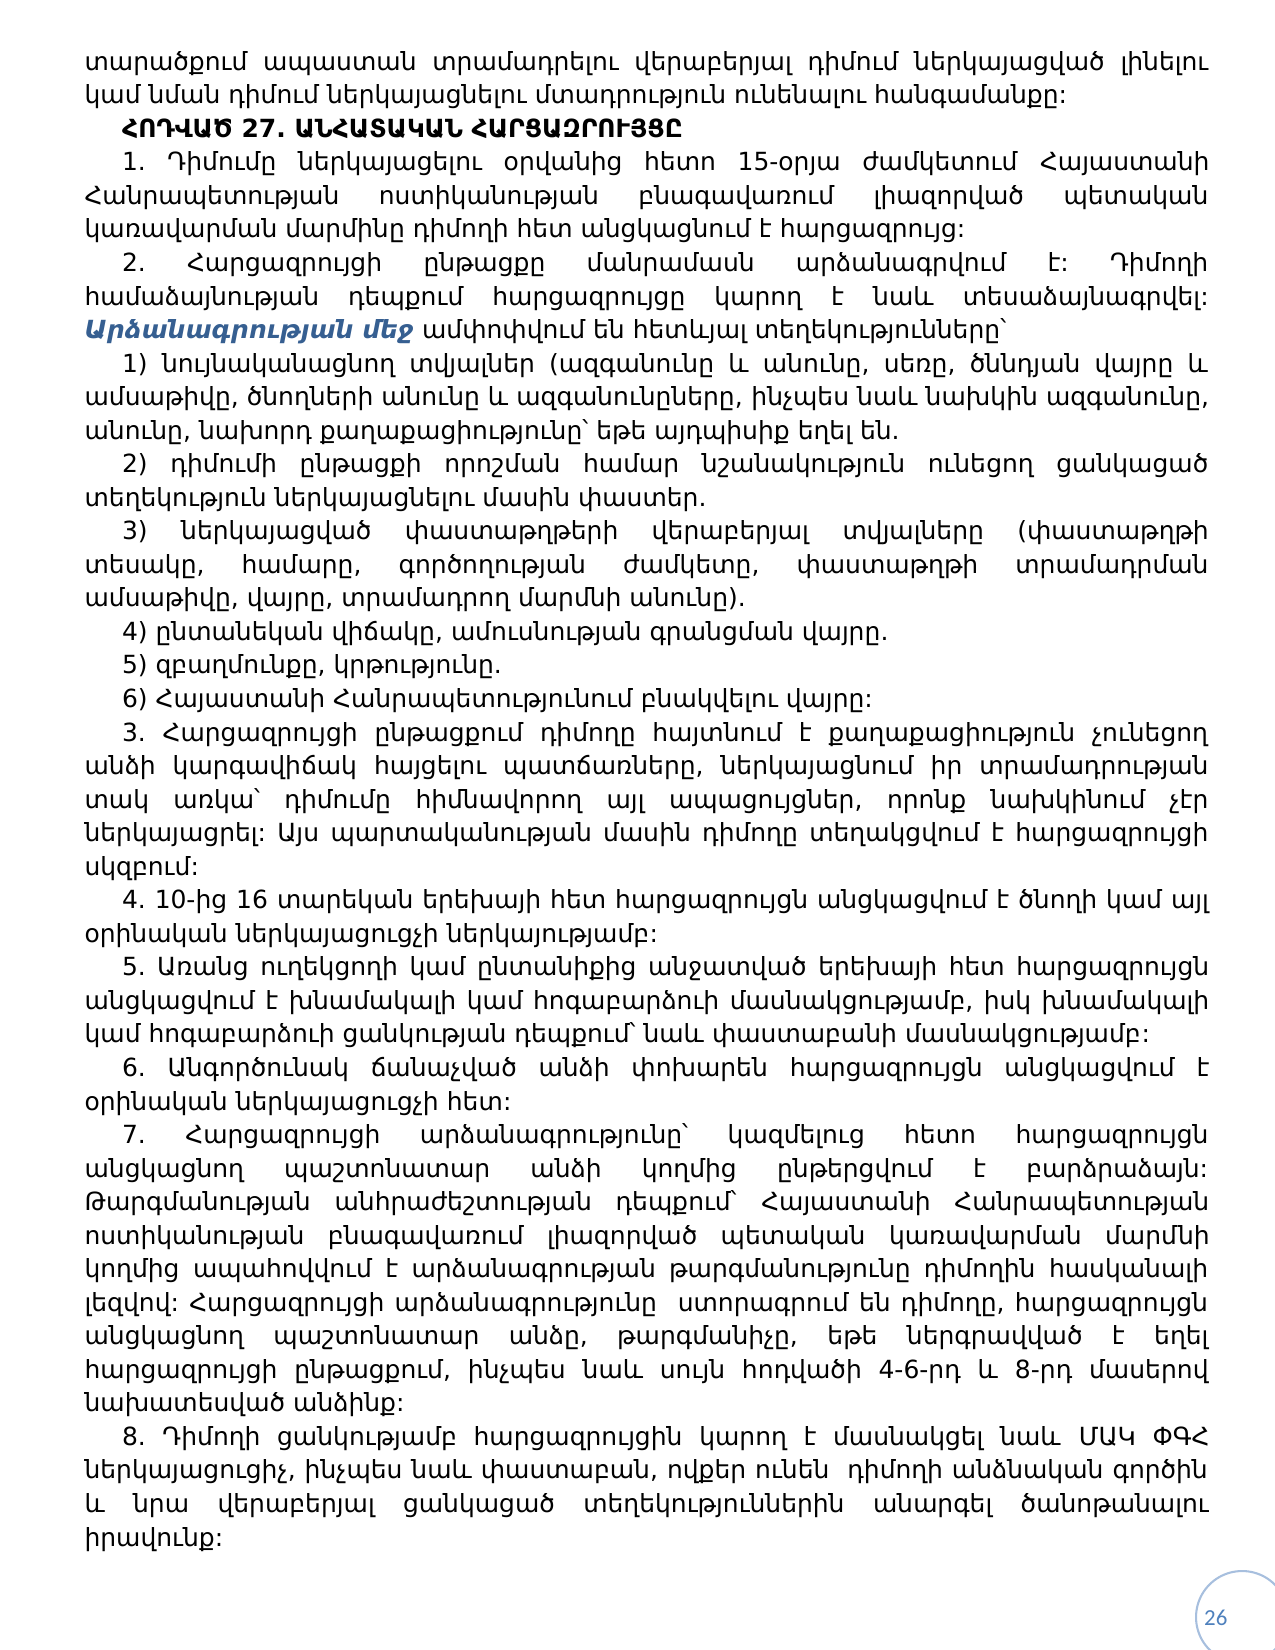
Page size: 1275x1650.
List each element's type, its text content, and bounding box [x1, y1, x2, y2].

text 7. Հարցազրույցի արձանագրությունը՝ կազմելուց հետո հարցազրույցն անցկացնող պաշտոնատար անձի կողմից ընթերցվում է բարձրաձայն: Թարգմանության անհրաժեշտության դեպքում՝ Հայաստանի Հանրապետության ոստիկանության բնագավառում լիազորված պետական կառավարման մարմնի կողմից ապահովվում է արձանագրության թարգմանությունը դիմողին հասկանալի լեզվով: Հարցազրույցի արձանագրությունը ստորագրում են դիմողը, հարցազրույցն անցկացնող պաշտոնատար անձը, թարգմանիչը, եթե ներգրավված է եղել հարցազրույցի ընթացքում, ինչպես նաև սույն հոդվածի 4-6-րդ և 8-րդ մասերով նախատեսված անձինք: [84, 1120, 1209, 1418]
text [84, 47, 1209, 109]
text 4. 10-ից 16 տարեկան երեխայի հետ հարցազրույցն անցկացվում է ծնողի կամ այլ օրինական ներկայացուցչի ներկայությամբ: [84, 885, 1209, 948]
text 1) նույնականացնող տվյալներ (ազգանունը և անունը, սեռը, ծննդյան վայրը և ամսաթիվը, ծնողների անունը և ազգանունըները, ինչպես նաև նախկին ազգանունը, անունը, նախորդ քաղաքացիությունը՝ եթե այդպիսիք եղել են. [84, 349, 1209, 445]
text 5) զբաղմունքը, կրթությունը. [84, 651, 1209, 680]
text 3. Հարցազրույցի ընթացքում դիմողը հայտնում է քաղաքացիություն չունեցող անձի կարգավիճակ հայցելու պատճառները, ներկայացնում իր տրամադրության տակ առկա՝ դիմումը հիմնավորող այլ ապացույցներ, որոնք նախկինում չէր ներկայացրել: Այս պարտականության մասին դիմողը տեղակցվում է հարցազրույցի սկզբում: [84, 718, 1209, 881]
text 3) ներկայացված փաստաթղթերի վերաբերյալ տվյալները (փաստաթղթի տեսակը, համարը, գործողության ժամկետը, փաստաթղթի տրամադրման ամսաթիվը, վայրը, տրամադրող մարմնի անունը). [84, 516, 1209, 613]
text 6) Հայաստանի Հանրապետությունում բնակվելու վայրը: [84, 684, 1209, 713]
text 2. Հարցազրույցի ընթացքը մանրամասն արձանագրվում է: Դիմողի համաձայնության դեպքում հարցազրույցը կարող է նաև տեսաձայնագրվել: Արձանագրության մեջ ամփոփվում են հետևյալ տեղեկությունները՝ [84, 248, 1209, 344]
text 5. Առանց ուղեկցողի կամ ընտանիքից անջատված երեխայի հետ հարցազրույցն անցկացվում է խնամակալի կամ հոգաբարձուի մասնակցությամբ, իսկ խնամակալի կամ հոգաբարձուի ցանկության դեպքում՝ նաև փաստաբանի մասնակցությամբ: [84, 952, 1209, 1049]
text 6. Անգործունակ ճանաչված անձի փոխարեն հարցազրույցն անցկացվում է օրինական ներկայացուցչի հետ: [84, 1053, 1209, 1116]
text 4) ընտանեկան վիճակը, ամուսնության գրանցման վայրը. [84, 617, 1209, 646]
text ՀՈԴՎԱԾ 27. ԱՆՀԱՏԱԿԱՆ ՀԱՐՑԱԶՐՈՒՅՑԸ [84, 114, 1209, 143]
text 1. Դիմումը ներկայացելու օրվանից հետո 15-օրյա ժամկետում Հայաստանի Հանրապետության ոստիկանության բնագավառում լիազորված պետական կառավարման մարմինը դիմողի հետ անցկացնում է հարցազրույց: [84, 147, 1209, 244]
text 8. Դիմողի ցանկությամբ հարցազրույցին կարող է մասնակցել նաև ՄԱԿ ՓԳՀ ներկայացուցիչ, ինչպես նաև փաստաբան, ովքեր ունեն դիմողի անձնական գործին և նրա վերաբերյալ ցանկացած տեղեկություններին անարգել ծանոթանալու իրավունք: [84, 1422, 1209, 1552]
text 2) դիմումի ընթացքի որոշման համար նշանակություն ունեցող ցանկացած տեղեկություն ներկայացնելու մասին փաստեր. [84, 449, 1209, 512]
